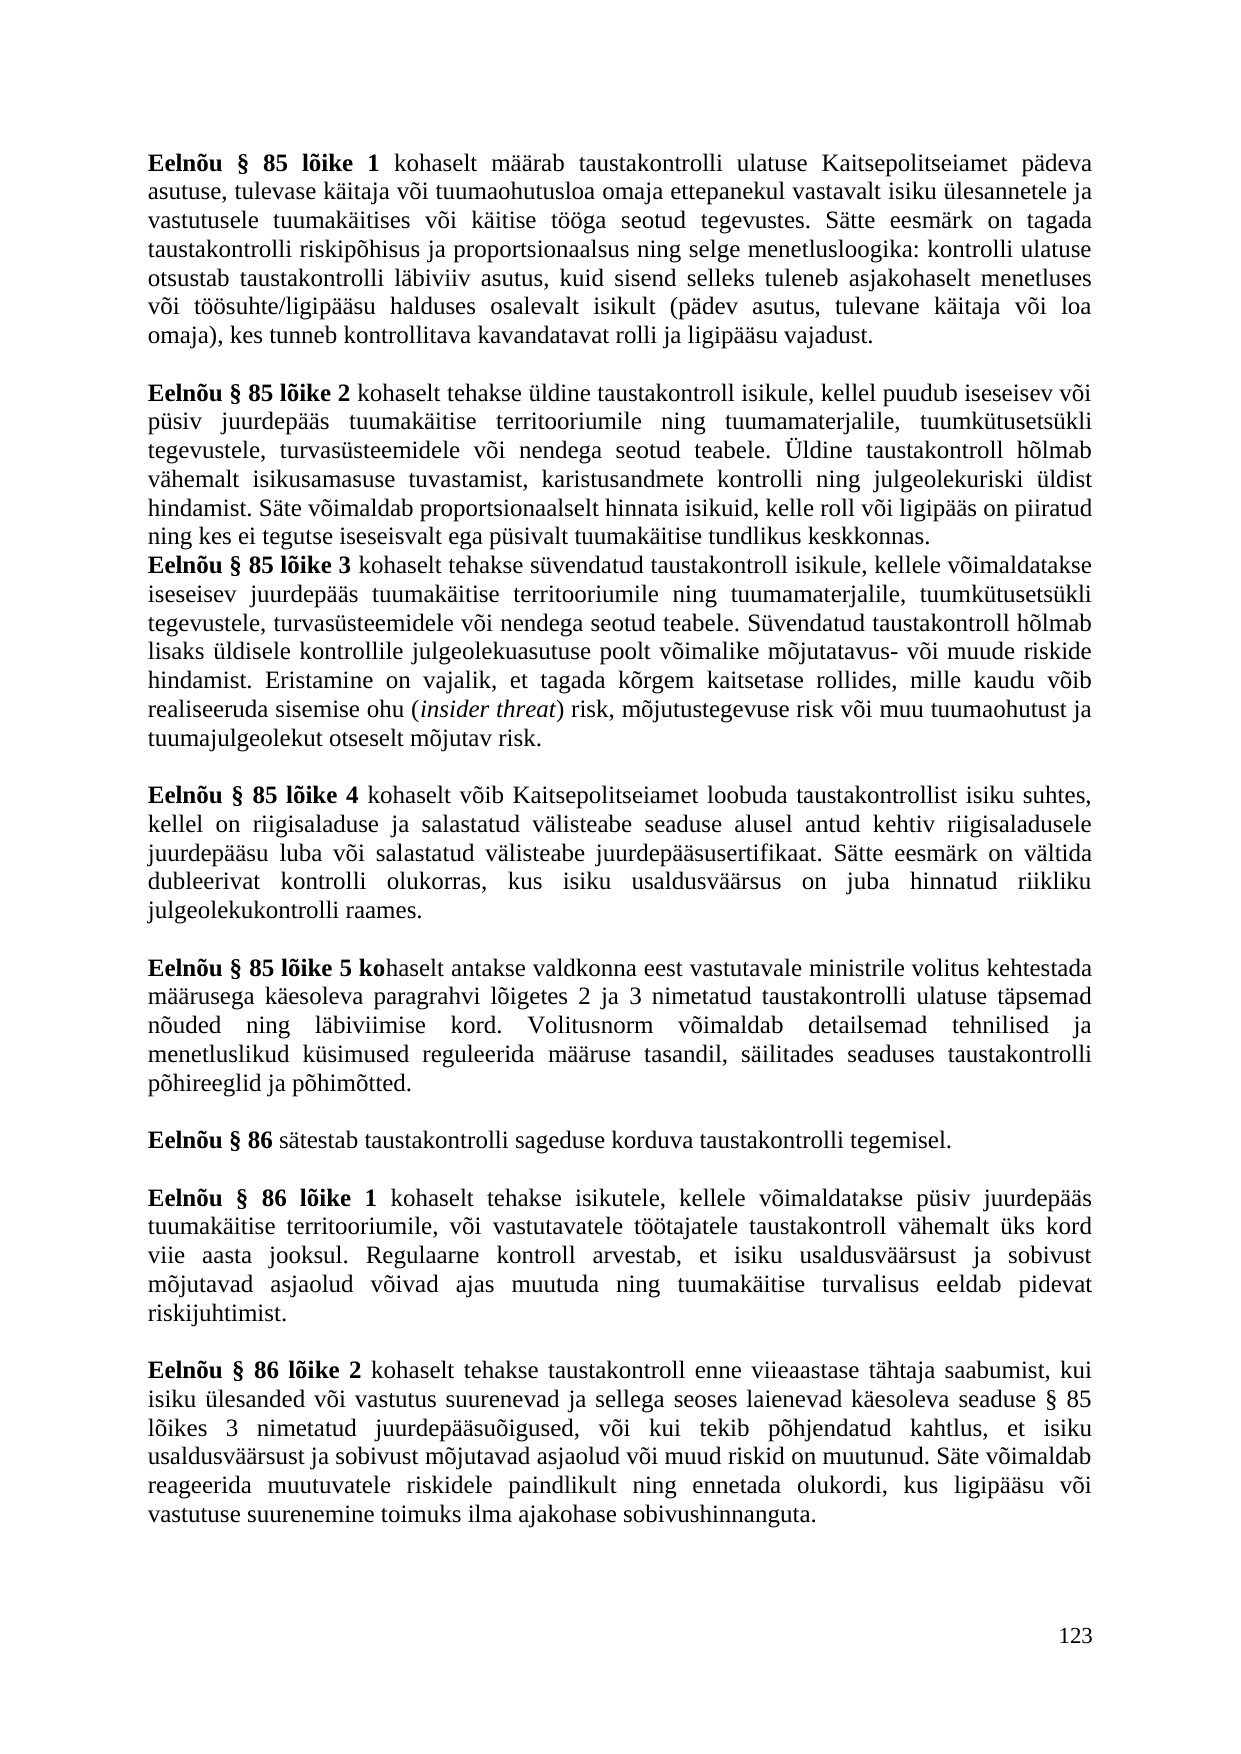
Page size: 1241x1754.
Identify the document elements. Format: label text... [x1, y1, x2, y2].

text Eelnõu § 86 lõike 1 kohaselt tehakse isikutele, kellele võimaldatakse püsiv juurdepääs tuumakäitise territooriumile, või vastutavatele töötajatele taustakontroll vähemalt üks kord viie aasta jooksul. Regulaarne kontroll arvestab, et isiku usaldusväärsust ja sobivust mõjutavad asjaolud võivad ajas muutuda ning tuumakäitise turvalisus eeldab pidevat riskijuhtimist. [148, 1183, 1093, 1326]
text Eelnõu § 86 lõike 2 kohaselt tehakse taustakontroll enne viieaastase tähtaja saabumist, kui isiku ülesanded või vastutus suurenevad ja sellega seoses laienevad käesoleva seaduse § 85 lõikes 3 nimetatud juurdepääsuõigused, või kui tekib põhjendatud kahtlus, et isiku usaldusväärsust ja sobivust mõjutavad asjaolud või muud riskid on muutunud. Säte võimaldab reageerida muutuvatele riskidele paindlikult ning ennetada olukordi, kus ligipääsu või vastutuse suurenemine toimuks ilma ajakohase sobivushinnanguta. [148, 1355, 1093, 1528]
text Eelnõu § 85 lõike 3 kohaselt tehakse süvendatud taustakontroll isikule, kellele võimaldatakse iseseisev juurdepääs tuumakäitise territooriumile ning tuumamaterjalile, tuumkütusetsükli tegevustele, turvasüsteemidele või nendega seotud teabele. Süvendatud taustakontroll hõlmab lisaks üldisele kontrollile julgeolekuasutuse poolt võimalike mõjutatavus- või muude riskide hindamist. Eristamine on vajalik, et tagada kõrgem kaitsetase rollides, mille kaudu võib realiseeruda sisemise ohu (insider threat) risk, mõjutustegevuse risk või muu tuumaohutust ja tuumajulgeolekut otseselt mõjutav risk. [148, 550, 1093, 751]
text Eelnõu § 86 sätestab taustakontrolli sageduse korduva taustakontrolli tegemisel. [148, 1125, 1093, 1154]
text Eelnõu § 85 lõike 2 kohaselt tehakse üldine taustakontroll isikule, kellel puudub iseseisev või püsiv juurdepääs tuumakäitise territooriumile ning tuumamaterjalile, tuumkütusetsükli tegevustele, turvasüsteemidele või nendega seotud teabele. Üldine taustakontroll hõlmab vähemalt isikusamasuse tuvastamist, karistusandmete kontrolli ning julgeolekuriski üldist hindamist. Säte võimaldab proportsionaalselt hinnata isikuid, kelle roll või ligipääs on piiratud ning kes ei tegutse iseseisvalt ega püsivalt tuumakäitise tundlikus keskkonnas. [148, 378, 1093, 550]
text Eelnõu § 85 lõike 5 kohaselt antakse valdkonna eest vastutavale ministrile volitus kehtestada määrusega käesoleva paragrahvi lõigetes 2 ja 3 nimetatud taustakontrolli ulatuse täpsemad nõuded ning läbiviimise kord. Volitusnorm võimaldab detailsemad tehnilised ja menetluslikud küsimused reguleerida määruse tasandil, säilitades seaduses taustakontrolli põhireeglid ja põhimõtted. [148, 953, 1093, 1096]
text Eelnõu § 85 lõike 4 kohaselt võib Kaitsepolitseiamet loobuda taustakontrollist isiku suhtes, kellel on riigisaladuse ja salastatud välisteabe seaduse alusel antud kehtiv riigisaladusele juurdepääsu luba või salastatud välisteabe juurdepääsusertifikaat. Sätte eesmärk on vältida dubleerivat kontrolli olukorras, kus isiku usaldusväärsus on juba hinnatud riikliku julgeolekukontrolli raames. [148, 780, 1093, 924]
text Eelnõu § 85 lõike 1 kohaselt määrab taustakontrolli ulatuse Kaitsepolitseiamet pädeva asutuse, tulevase käitaja või tuumaohutusloa omaja ettepanekul vastavalt isiku ülesannetele ja vastutusele tuumakäitises või käitise tööga seotud tegevustes. Sätte eesmärk on tagada taustakontrolli riskipõhisus ja proportsionaalsus ning selge menetlusloogika: kontrolli ulatuse otsustab taustakontrolli läbiviiv asutus, kuid sisend selleks tuleneb asjakohaselt menetluses või töösuhte/ligipääsu halduses osalevalt isikult (pädev asutus, tulevane käitaja või loa omaja), kes tunneb kontrollitava kavandatavat rolli ja ligipääsu vajadust. [148, 148, 1093, 349]
